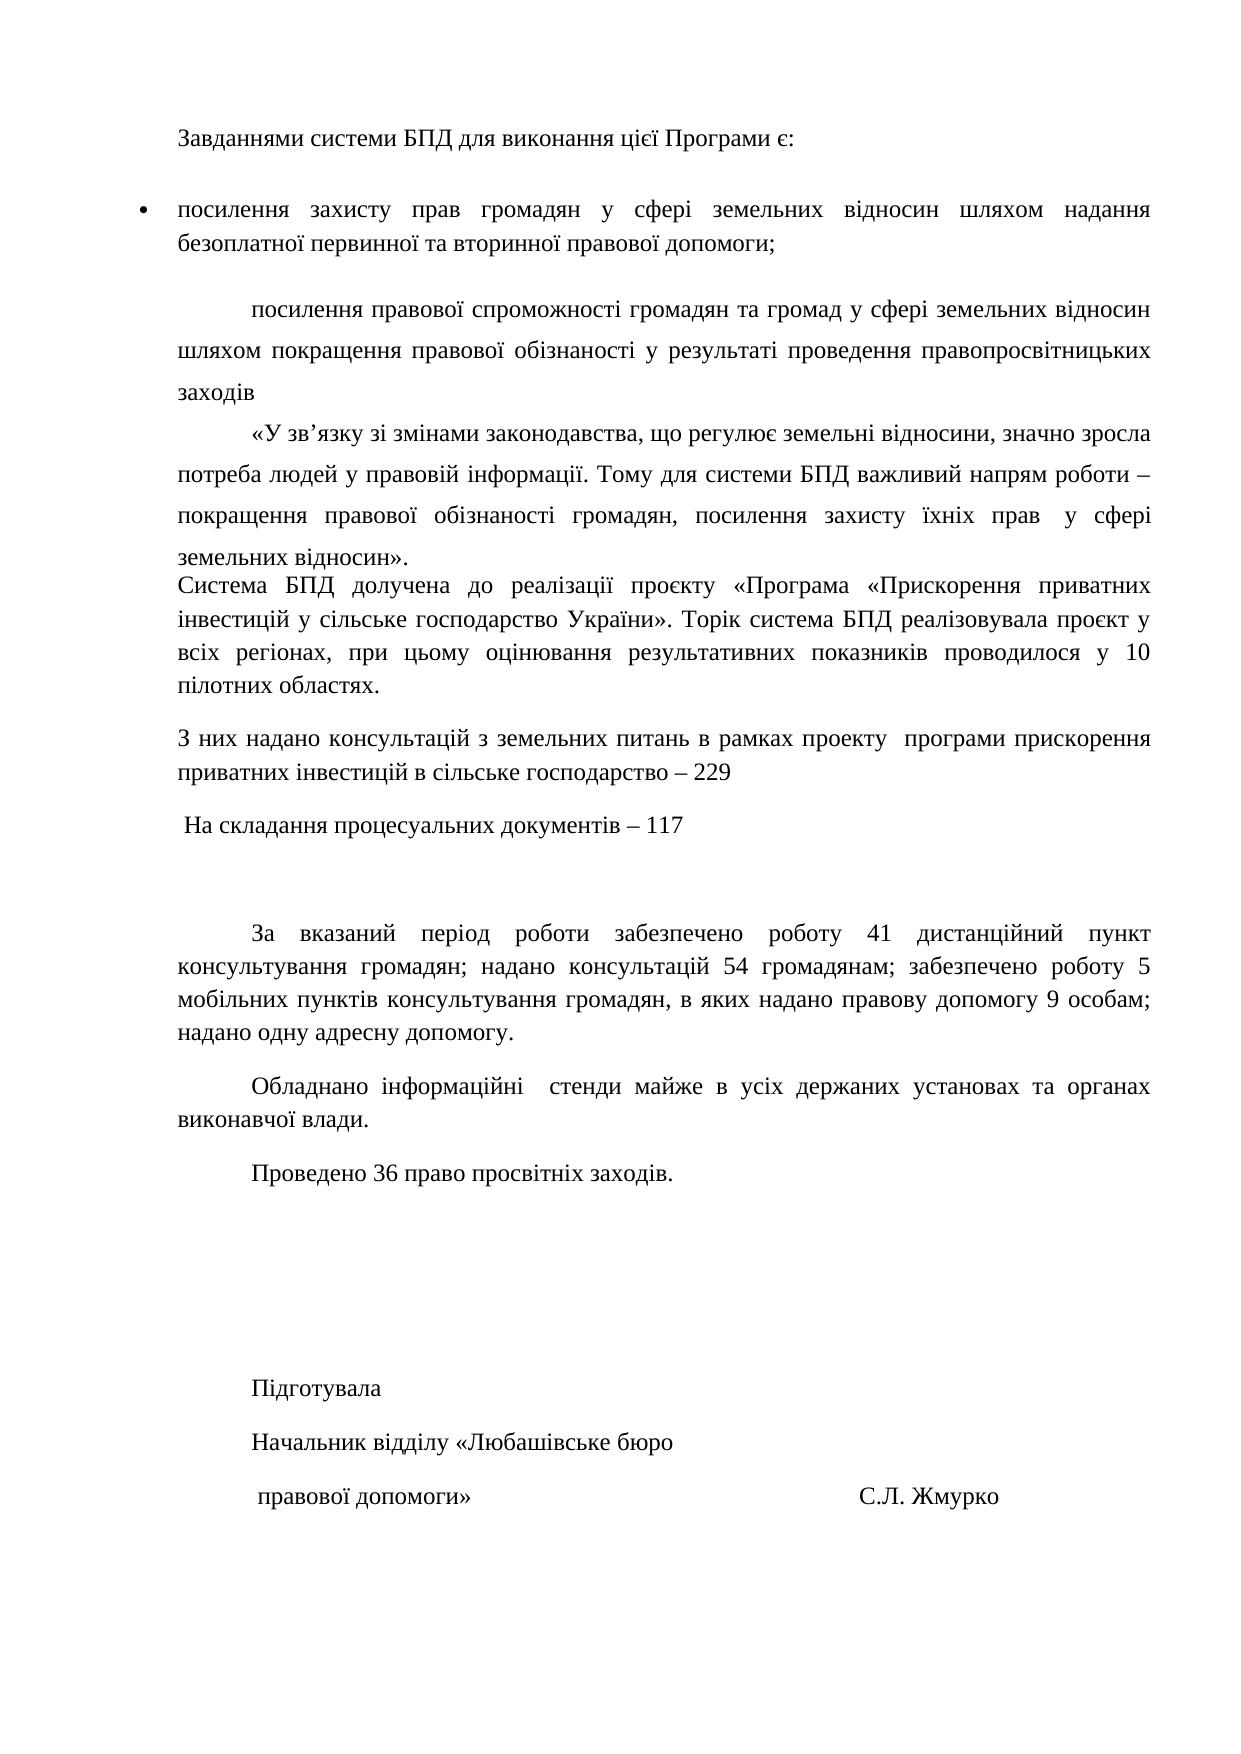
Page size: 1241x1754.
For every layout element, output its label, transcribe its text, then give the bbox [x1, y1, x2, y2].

text Система БПД долучена до реалізації проєкту «Програма «Прискорення приватних інвестицій у сільське господарство України». Торік система БПД реалізовувала проєкт у всіх регіонах, при цьому оцінювання результативних показників проводилося у 10 пілотних областях. [177, 571, 1152, 698]
text На складання процесуальних документів – 117 [177, 810, 1152, 839]
text За вказаний період роботи забезпечено роботу 41 дистанційний пункт консультування громадян; надано консультацій 54 громадянам; забезпечено роботу 5 мобільних пунктів консультування громадян, в яких надано правову допомогу 9 особам; надано одну адресну допомогу. [177, 918, 1152, 1046]
text посилення правової спроможності громадян та громад у сфері земельних відносин шляхом покращення правової обізнаності у результаті проведення правопросвітницьких заходів [177, 282, 1152, 406]
text З них надано консультацій з земельних питань в рамках проекту програми прискорення приватних інвестицій в сільське господарство – 229 [177, 723, 1152, 785]
text Завданнями системи БПД для виконання цієї Програми є: [177, 118, 1152, 152]
text «У зв’язку зі змінами законодавства, що регулює земельні відносини, значно зросла потреба людей у правовій інформації. Тому для системи БПД важливий напрям роботи – покращення правової обізнаності громадян, посилення захисту їхніх прав у сфері земельних відносин». [177, 406, 1152, 571]
text правової допомоги» С.Л. Жмурко [177, 1481, 1152, 1510]
text Обладнано інформаційні стенди майже в усіх держаних установах та органах виконавчої влади. [177, 1071, 1152, 1133]
text Проведено 36 право просвітніх заходів. [177, 1158, 1152, 1187]
text Підготувала [177, 1373, 1152, 1402]
text Начальник відділу «Любашівське бюро [177, 1427, 1152, 1456]
list посилення захисту прав громадян у сфері земельних відносин шляхом надання безоплатної первинної та вторинної правової допомоги; [140, 189, 1152, 257]
